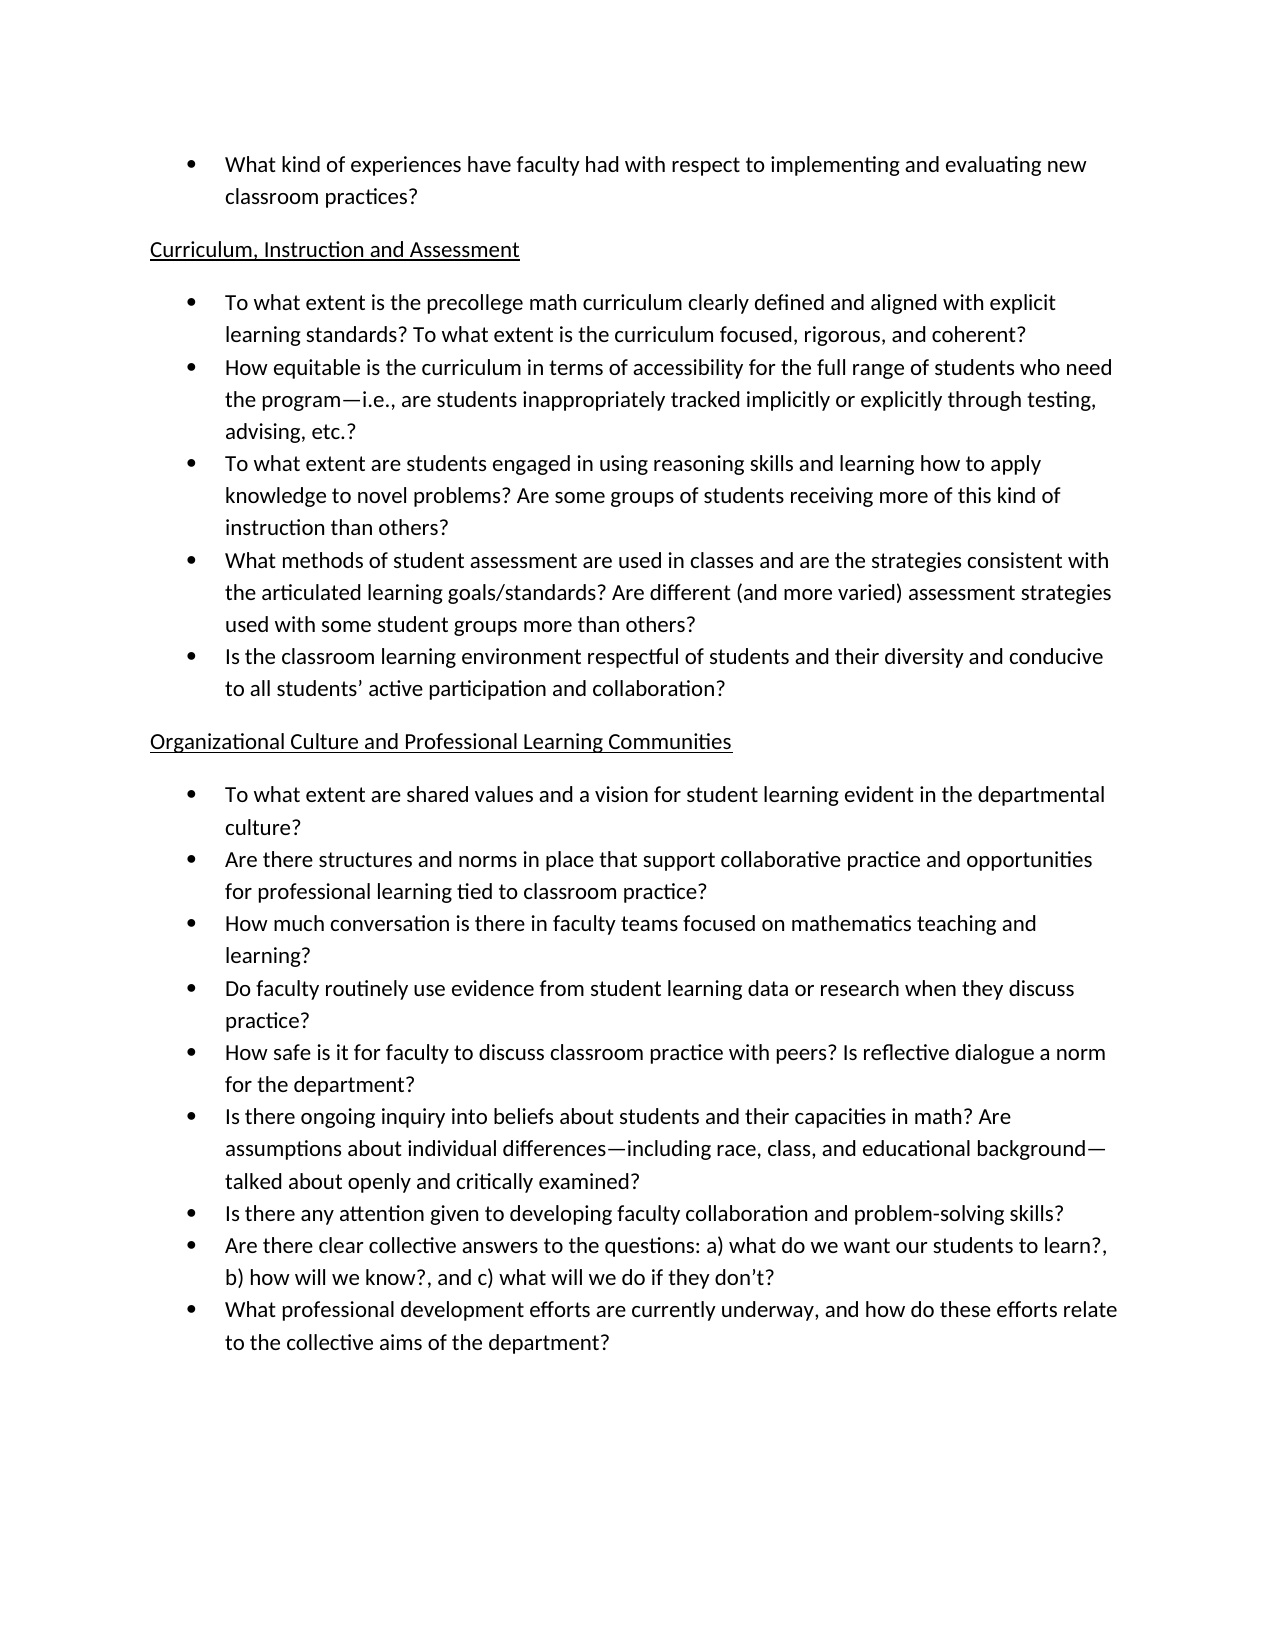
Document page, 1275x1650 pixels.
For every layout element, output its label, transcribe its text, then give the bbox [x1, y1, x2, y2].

text Organizational Culture and Professional Learning Communities [150, 727, 1125, 756]
list To what extent are students engaged in using reasoning skills and learning how to apply knowledge to novel problems? Are some groups of students receiving more of this kind of instruction than others? [187, 449, 1125, 542]
list Are there structures and norms in place that support collaborative practice and opportunities for professional learning tied to classroom practice? [187, 845, 1125, 905]
list How much conversation is there in faculty teams focused on mathematics teaching and learning? [187, 909, 1125, 969]
list To what extent are shared values and a vision for student learning evident in the departmental culture? [187, 781, 1125, 841]
list What kind of experiences have faculty had with respect to implementing and evaluating new classroom practices? [187, 150, 1125, 210]
list How safe is it for faculty to discuss classroom practice with peers? Is reflective dialogue a norm for the department? [187, 1038, 1125, 1098]
list Is there any attention given to developing faculty collaboration and problem-solving skills? [187, 1199, 1125, 1227]
list To what extent is the precollege math curriculum clearly defined and aligned with explicit learning standards? To what extent is the curriculum focused, rigorous, and coherent? [187, 288, 1125, 348]
list What methods of student assessment are used in classes and are the strategies consistent with the articulated learning goals/standards? Are different (and more varied) assessment strategies used with some student groups more than others? [187, 546, 1125, 638]
list Are there clear collective answers to the questions: a) what do we want our students to learn?, b) how will we know?, and c) what will we do if they don’t? [187, 1231, 1125, 1291]
list What professional development efforts are currently underway, and how do these efforts relate to the collective aims of the department? [187, 1296, 1125, 1356]
text Curriculum, Instruction and Assessment [150, 235, 1125, 263]
list How equitable is the curriculum in terms of accessibility for the full range of students who need the program—i.e., are students inappropriately tracked implicitly or explicitly through testing, advising, etc.? [187, 353, 1125, 445]
list Is there ongoing inquiry into beliefs about students and their capacities in math? Are assumptions about individual differences—including race, class, and educational background—talked about openly and critically examined? [187, 1102, 1125, 1195]
list Do faculty routinely use evidence from student learning data or research when they discuss practice? [187, 974, 1125, 1034]
list Is the classroom learning environment respectful of students and their diversity and conducive to all students’ active participation and collaboration? [187, 642, 1125, 702]
